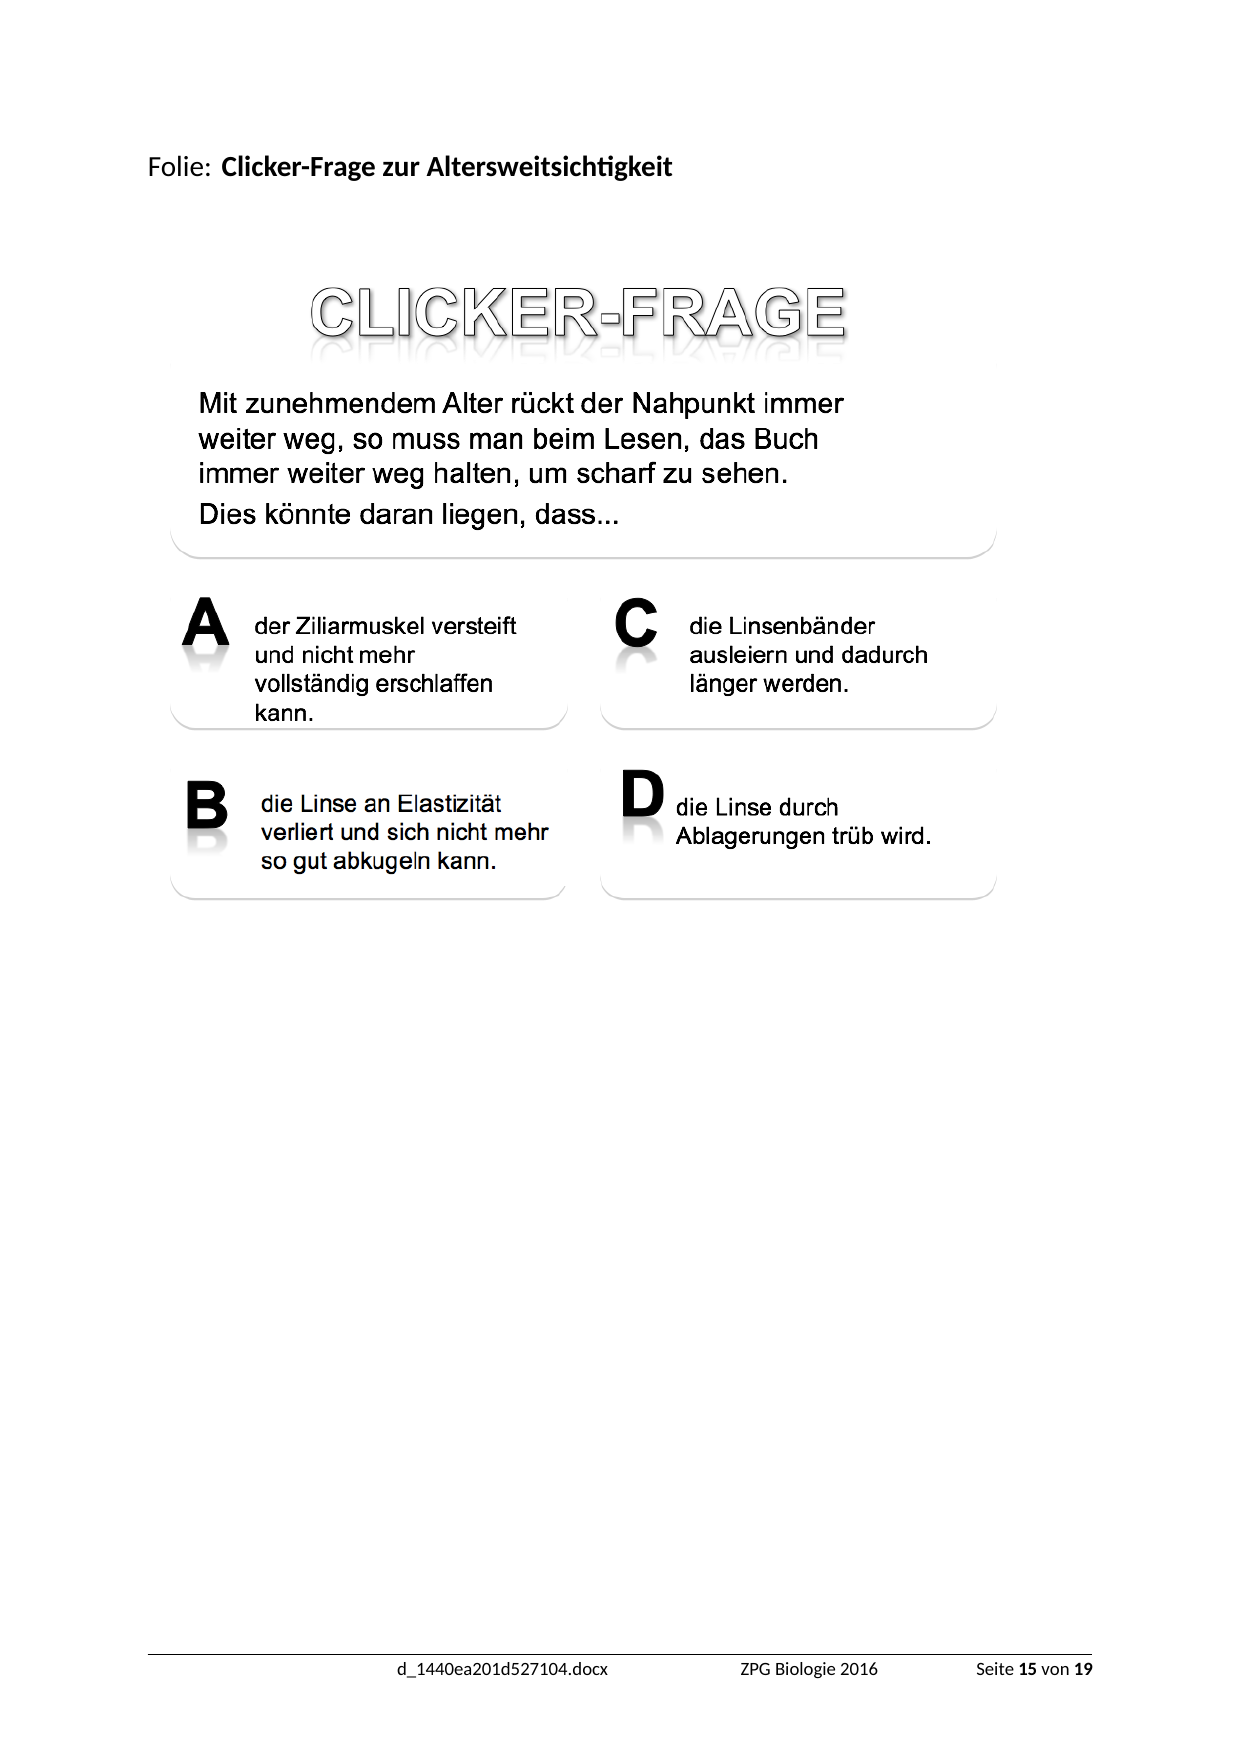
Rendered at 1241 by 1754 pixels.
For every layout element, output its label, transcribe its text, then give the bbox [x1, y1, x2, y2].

subtitle Folie: Clicker-Frage zur Altersweitsichtigkeit [148, 148, 1092, 183]
picture [147, 267, 1014, 917]
